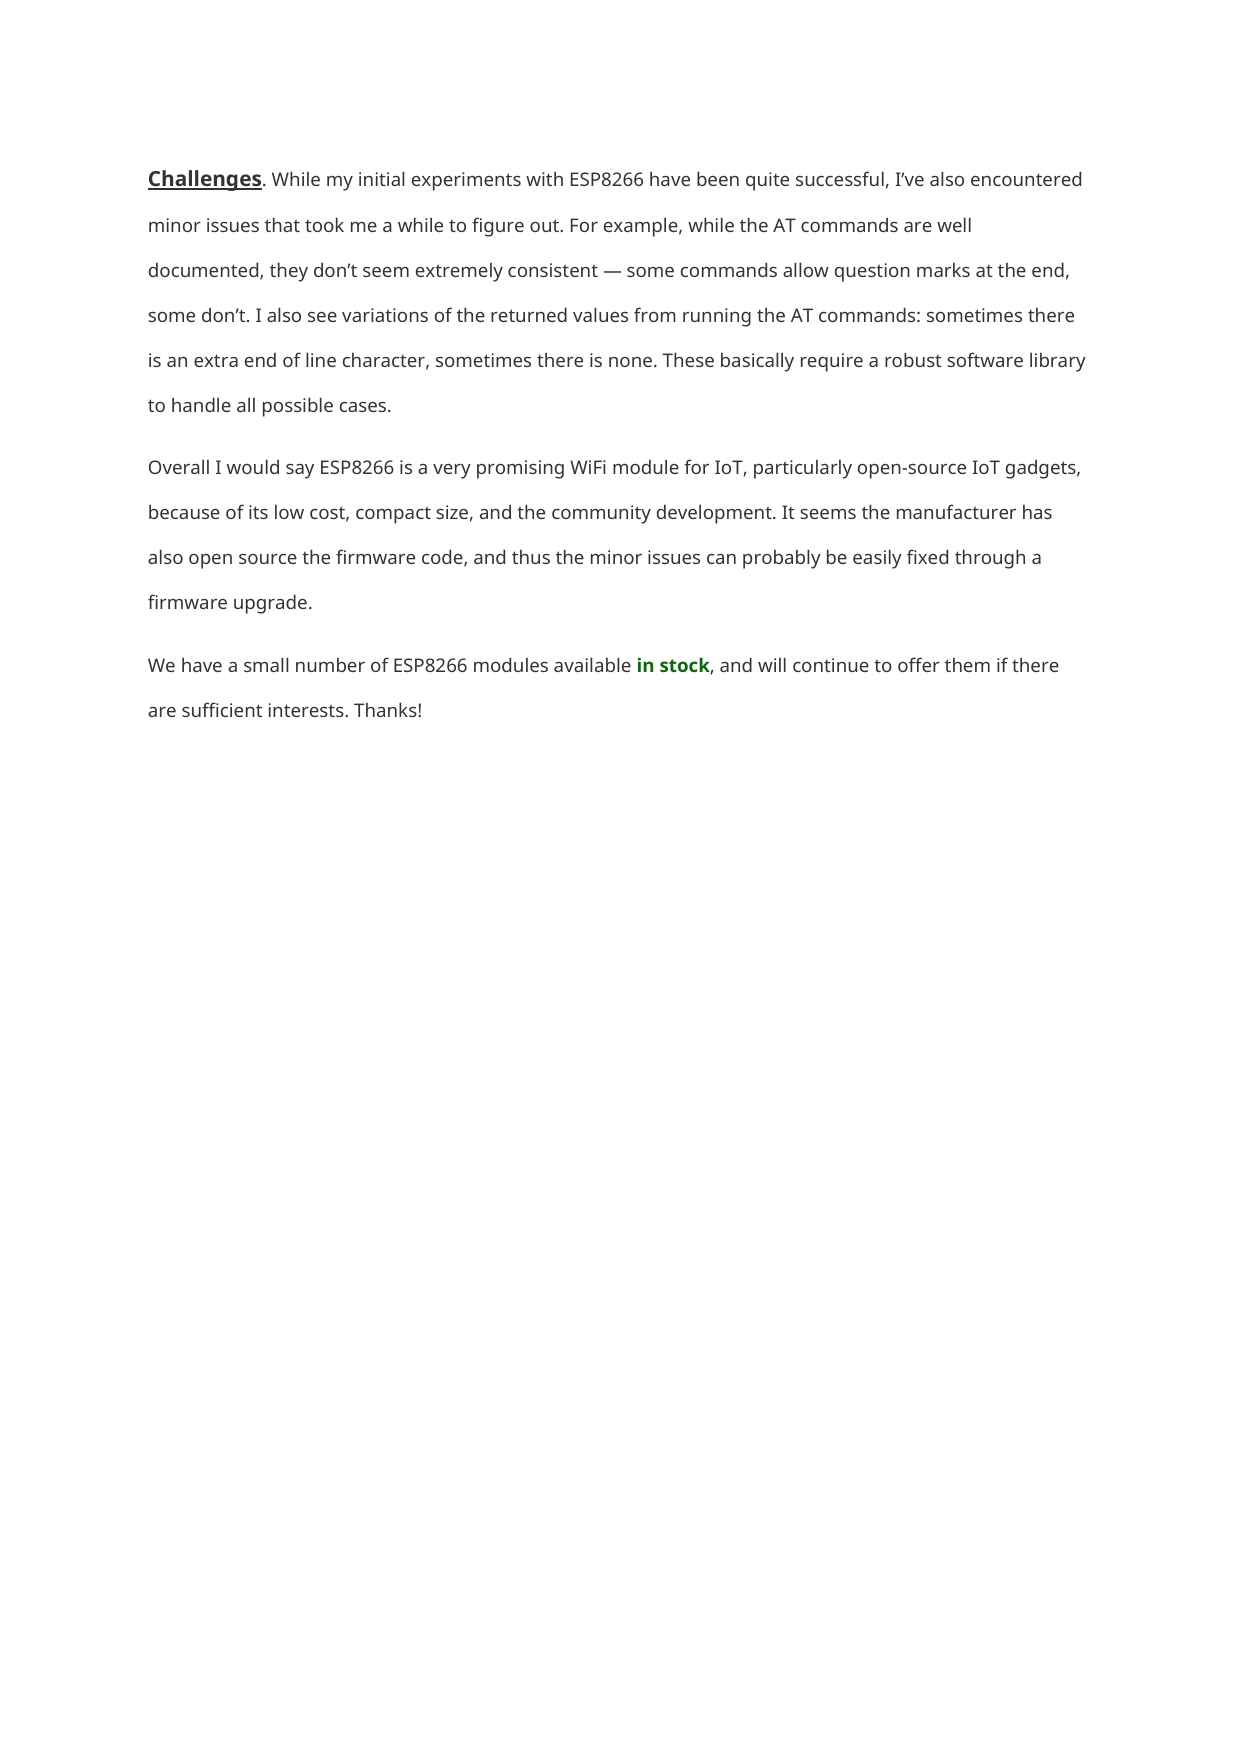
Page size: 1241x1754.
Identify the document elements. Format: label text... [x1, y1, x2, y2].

text Challenges. While my initial experiments with ESP8266 have been quite successful, I’ve also encountered minor issues that took me a while to figure out. For example, while the AT commands are well documented, they don’t seem extremely consistent — some commands allow question marks at the end, some don’t. I also see variations of the returned values from running the AT commands: sometimes there is an extra end of line character, sometimes there is none. These basically require a robust software library to handle all possible cases. [148, 148, 1093, 418]
text We have a small number of ESP8266 modules available in stock, and will continue to offer them if there are sufficient interests. Thanks! [148, 633, 1093, 723]
text Overall I would say ESP8266 is a very promising WiFi module for IoT, particularly open-source IoT gadgets, because of its low cost, compact size, and the community development. It seems the manufacturer has also open source the firmware code, and thus the minor issues can probably be easily fixed through a firmware upgrade. [148, 435, 1093, 615]
